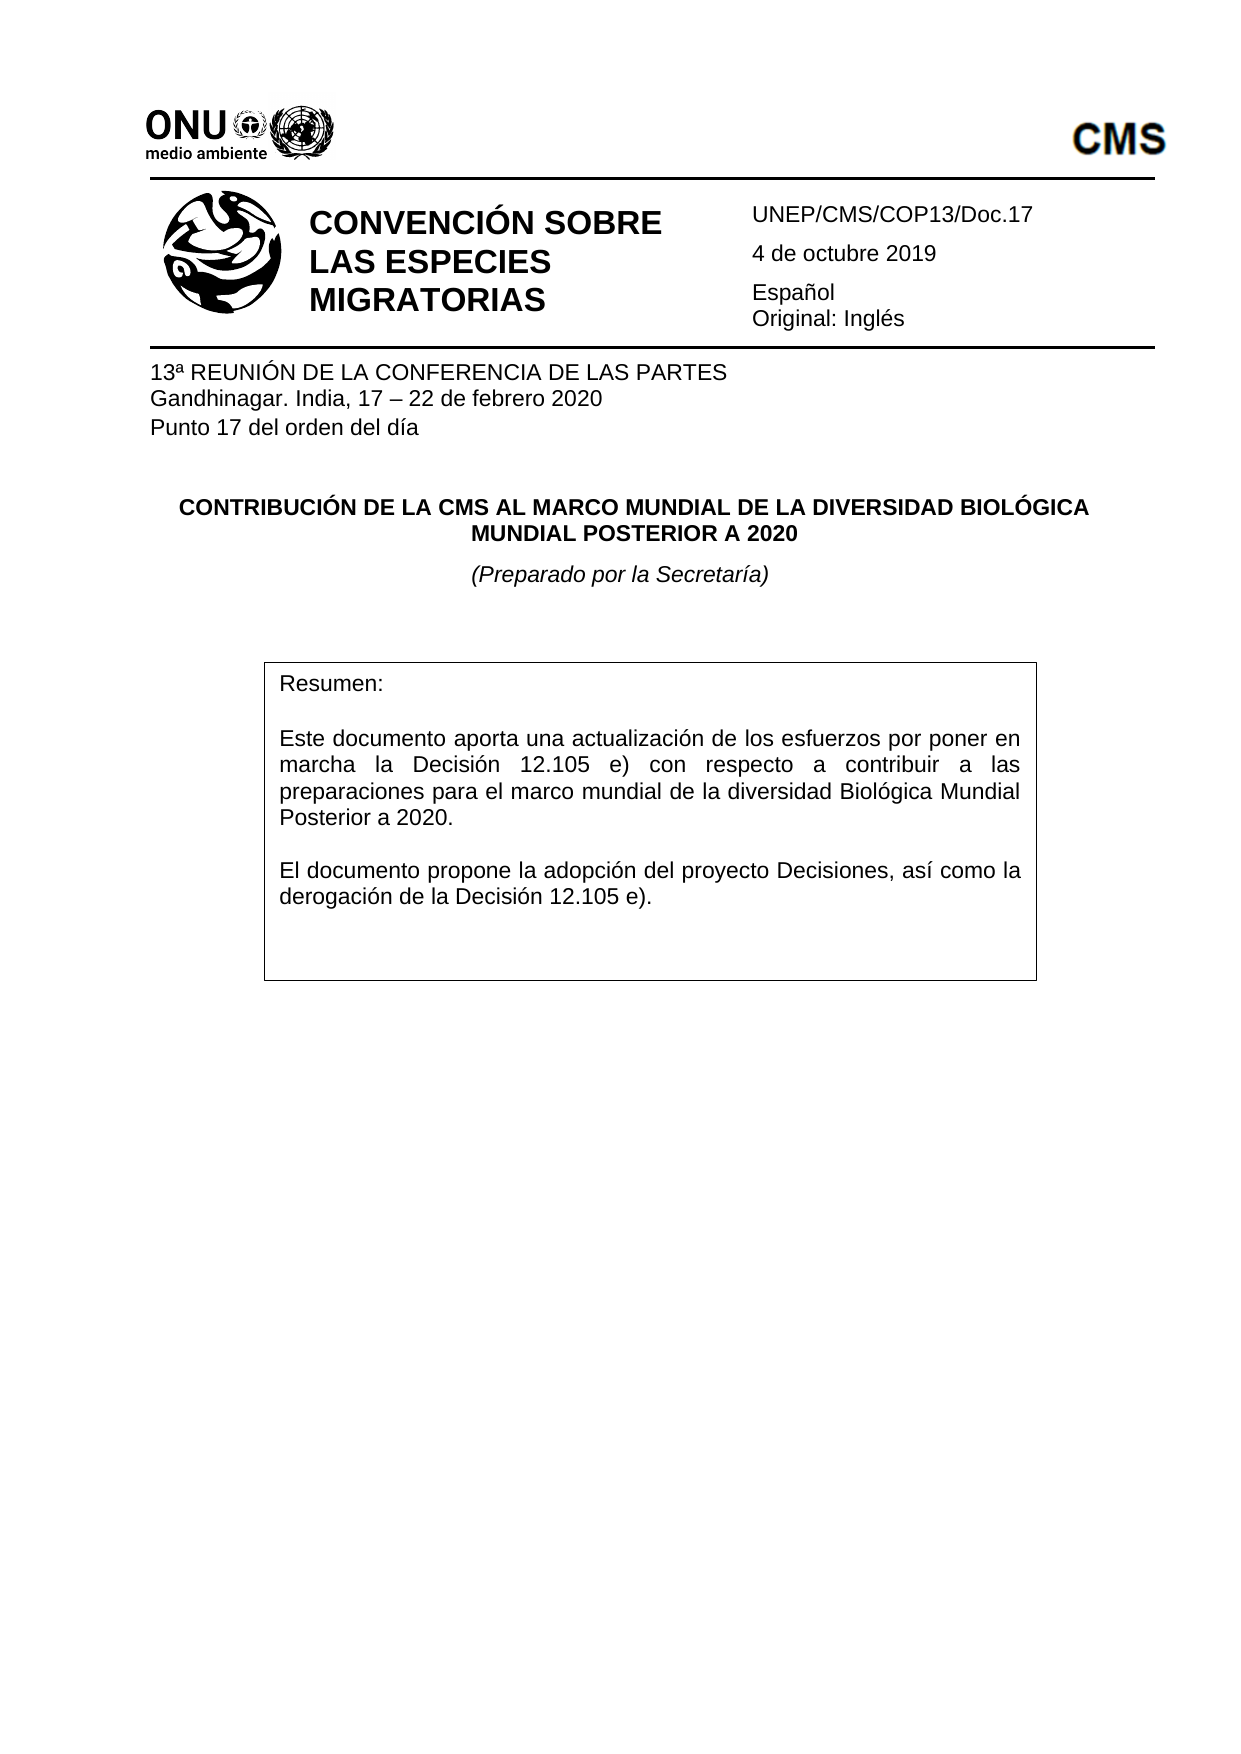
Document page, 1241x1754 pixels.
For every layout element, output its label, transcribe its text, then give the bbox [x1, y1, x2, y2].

picture [139, 103, 271, 166]
text 13ª REUNIÓN DE LA CONFERENCIA DE LAS PARTES [150, 359, 1090, 385]
text CONTRIBUCIÓN DE LA CMS AL MARCO MUNDIAL DE LA DIVERSIDAD BIOLÓGICA MUNDIAL POSTERIOR A 2020 [141, 494, 1128, 547]
text Punto 17 del orden del día [150, 413, 1090, 440]
table_header [150, 180, 309, 346]
text (Preparado por la Secretaría) [150, 561, 1090, 587]
table_header UNEP/CMS/COP13/Doc.17 4 de octubre 2019 Español Original: Inglés [741, 180, 1155, 346]
text Gandhinagar. India, 17 – 22 de febrero 2020 [150, 387, 1090, 412]
picture [1070, 115, 1167, 159]
table_header CONVENCIÓN SOBRE LAS ESPECIES MIGRATORIAS [309, 180, 741, 346]
